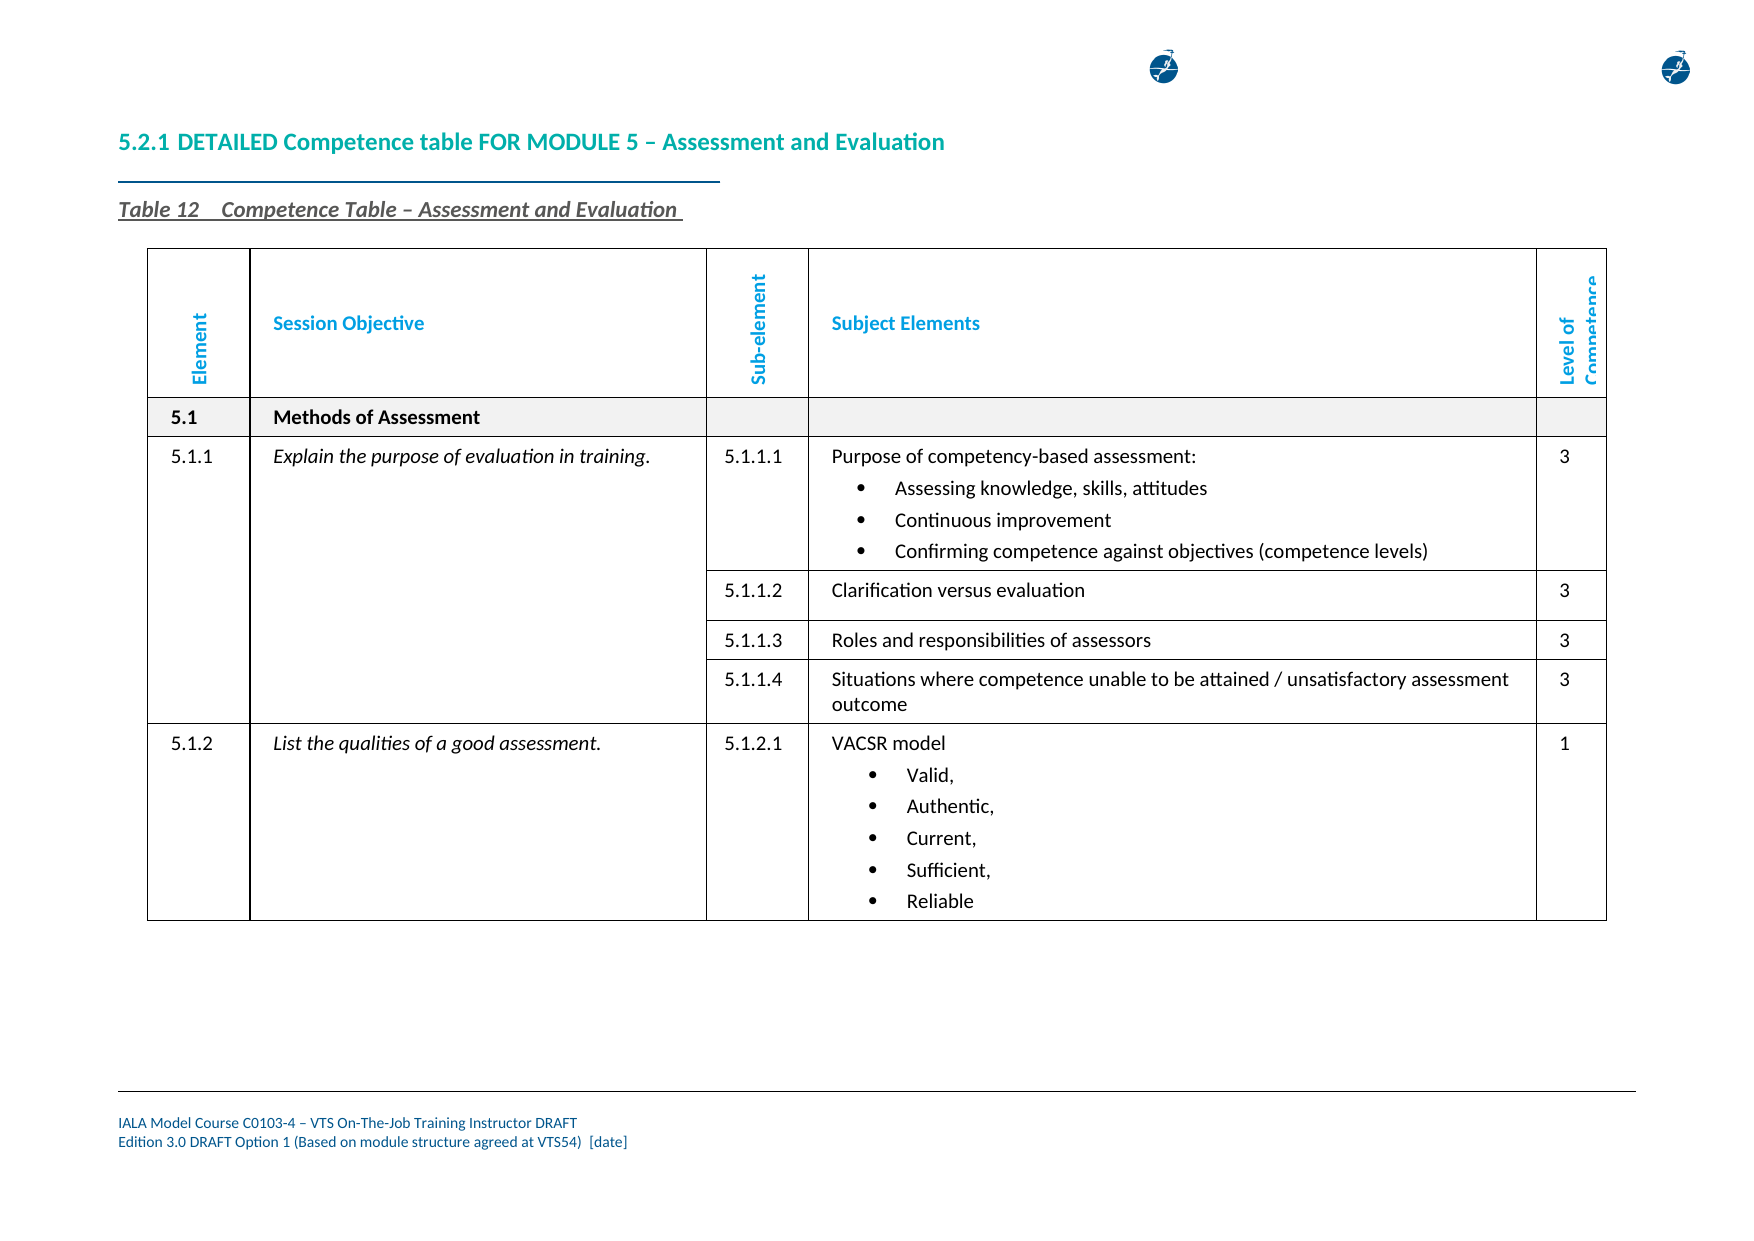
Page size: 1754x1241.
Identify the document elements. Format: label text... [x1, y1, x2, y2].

table_cell [707, 398, 808, 436]
table_cell 5.1.1.2 [707, 571, 808, 619]
table_header Subject Elements [809, 249, 1536, 397]
table_cell [809, 398, 1536, 436]
table_cell 3 [1537, 660, 1606, 723]
table_cell [1537, 398, 1606, 436]
table_cell 5.1.2 [148, 724, 249, 920]
table_cell 5.1.1.1 [707, 437, 808, 570]
table_cell 5.1 [148, 398, 249, 436]
table_cell 5.1.1.3 [707, 621, 808, 658]
table_header Level of Competence [1537, 249, 1606, 397]
table_cell Explain the purpose of evaluation in training. [251, 437, 706, 723]
table_cell VACSR model Valid, Authentic, Current, Sufficient, Reliable [809, 724, 1536, 920]
picture [1630, 0, 1749, 119]
table_cell 5.1.1 [148, 437, 249, 723]
table_cell Methods of Assessment [251, 398, 706, 436]
picture [1118, 0, 1237, 118]
table_cell 5.1.1.4 [707, 660, 808, 723]
table_cell 3 [1537, 621, 1606, 658]
table_cell 1 [1537, 724, 1606, 920]
table_header Sub-element [707, 249, 808, 397]
text Competence Table – Assessment and Evaluation [118, 195, 1636, 223]
table_cell Clarification versus evaluation [809, 571, 1536, 619]
subtitle DETAILED Competence table FOR MODULE 5 – Assessment and Evaluation [118, 126, 1636, 157]
table_cell Purpose of competency-based assessment: Assessing knowledge, skills, attitudes Continuous improvement Confirming competence against objectives (competence levels) [809, 437, 1536, 570]
table_cell 5.1.2.1 [707, 724, 808, 920]
table_cell 3 [1537, 437, 1606, 570]
table_cell Roles and responsibilities of assessors [809, 621, 1536, 658]
table_header Element [148, 249, 249, 397]
table_cell Situations where competence unable to be attained / unsatisfactory assessment outcome [809, 660, 1536, 723]
table_header Session Objective [251, 249, 706, 397]
table_cell List the qualities of a good assessment. [251, 724, 706, 920]
table_cell 3 [1537, 571, 1606, 619]
